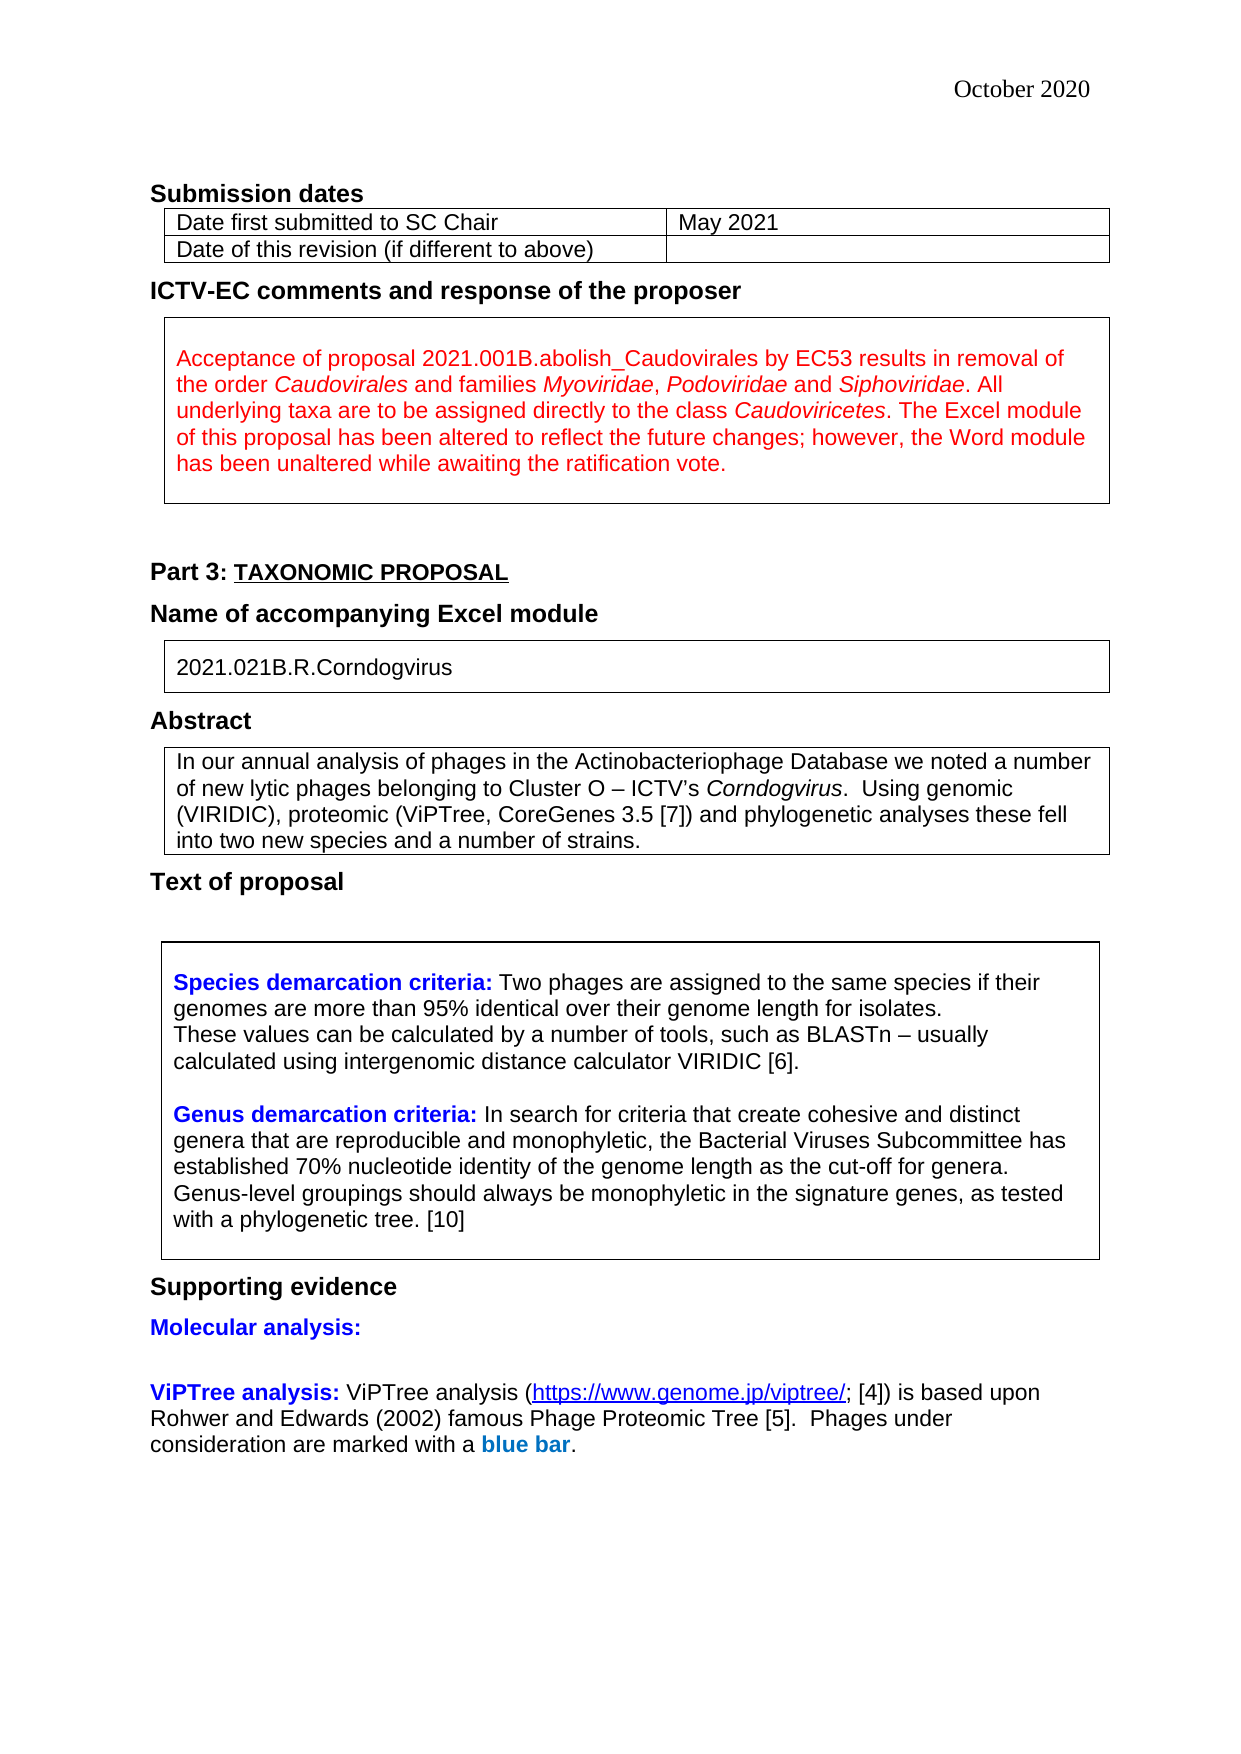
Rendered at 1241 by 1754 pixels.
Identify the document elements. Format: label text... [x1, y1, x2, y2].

text Abstract [150, 706, 1090, 734]
text Supporting evidence [150, 1272, 1090, 1301]
table_cell Date of this revision (if different to above) [165, 236, 666, 262]
text Molecular analysis: [150, 1313, 1090, 1340]
text Submission dates [150, 179, 1090, 207]
text ICTV-EC comments and response of the proposer [150, 276, 1090, 304]
table_header May 2021 [667, 209, 1109, 235]
text Part 3: TAXONOMIC PROPOSAL [150, 557, 1090, 586]
text Name of accompanying Excel module [150, 599, 1090, 627]
table_header In our annual analysis of phages in the Actinobacteriophage Database we noted a number of new lytic phages belonging to Cluster O – ICTV’s Corndogvirus. Using genomic (VIRIDIC), proteomic (ViPTree, CoreGenes 3.5 [7]) and phylogenetic analyses these fell into two new species and a number of strains. [165, 748, 1109, 853]
text Text of proposal [150, 867, 1090, 896]
table_header 2021.021B.R.Corndogvirus [165, 641, 1109, 692]
table_header Acceptance of proposal 2021.001B.abolish_Caudovirales by EC53 results in removal of the order Caudovirales and families Myoviridae, Podoviridae and Siphoviridae. All underlying taxa are to be assigned directly to the class Caudoviricetes. The Excel module of this proposal has been altered to reflect the future changes; however, the Word module has been unaltered while awaiting the ratification vote. [165, 318, 1109, 503]
table_header Date first submitted to SC Chair [165, 209, 666, 235]
table_header [150, 908, 1111, 1260]
text ViPTree analysis: ViPTree analysis (https://www.genome.jp/viptree/; [4]) is based upon Rohwer and Edwards (2002) famous Phage Proteomic Tree [5]. Phages under consideration are marked with a blue bar. [150, 1379, 1090, 1458]
table_cell [667, 236, 1109, 262]
